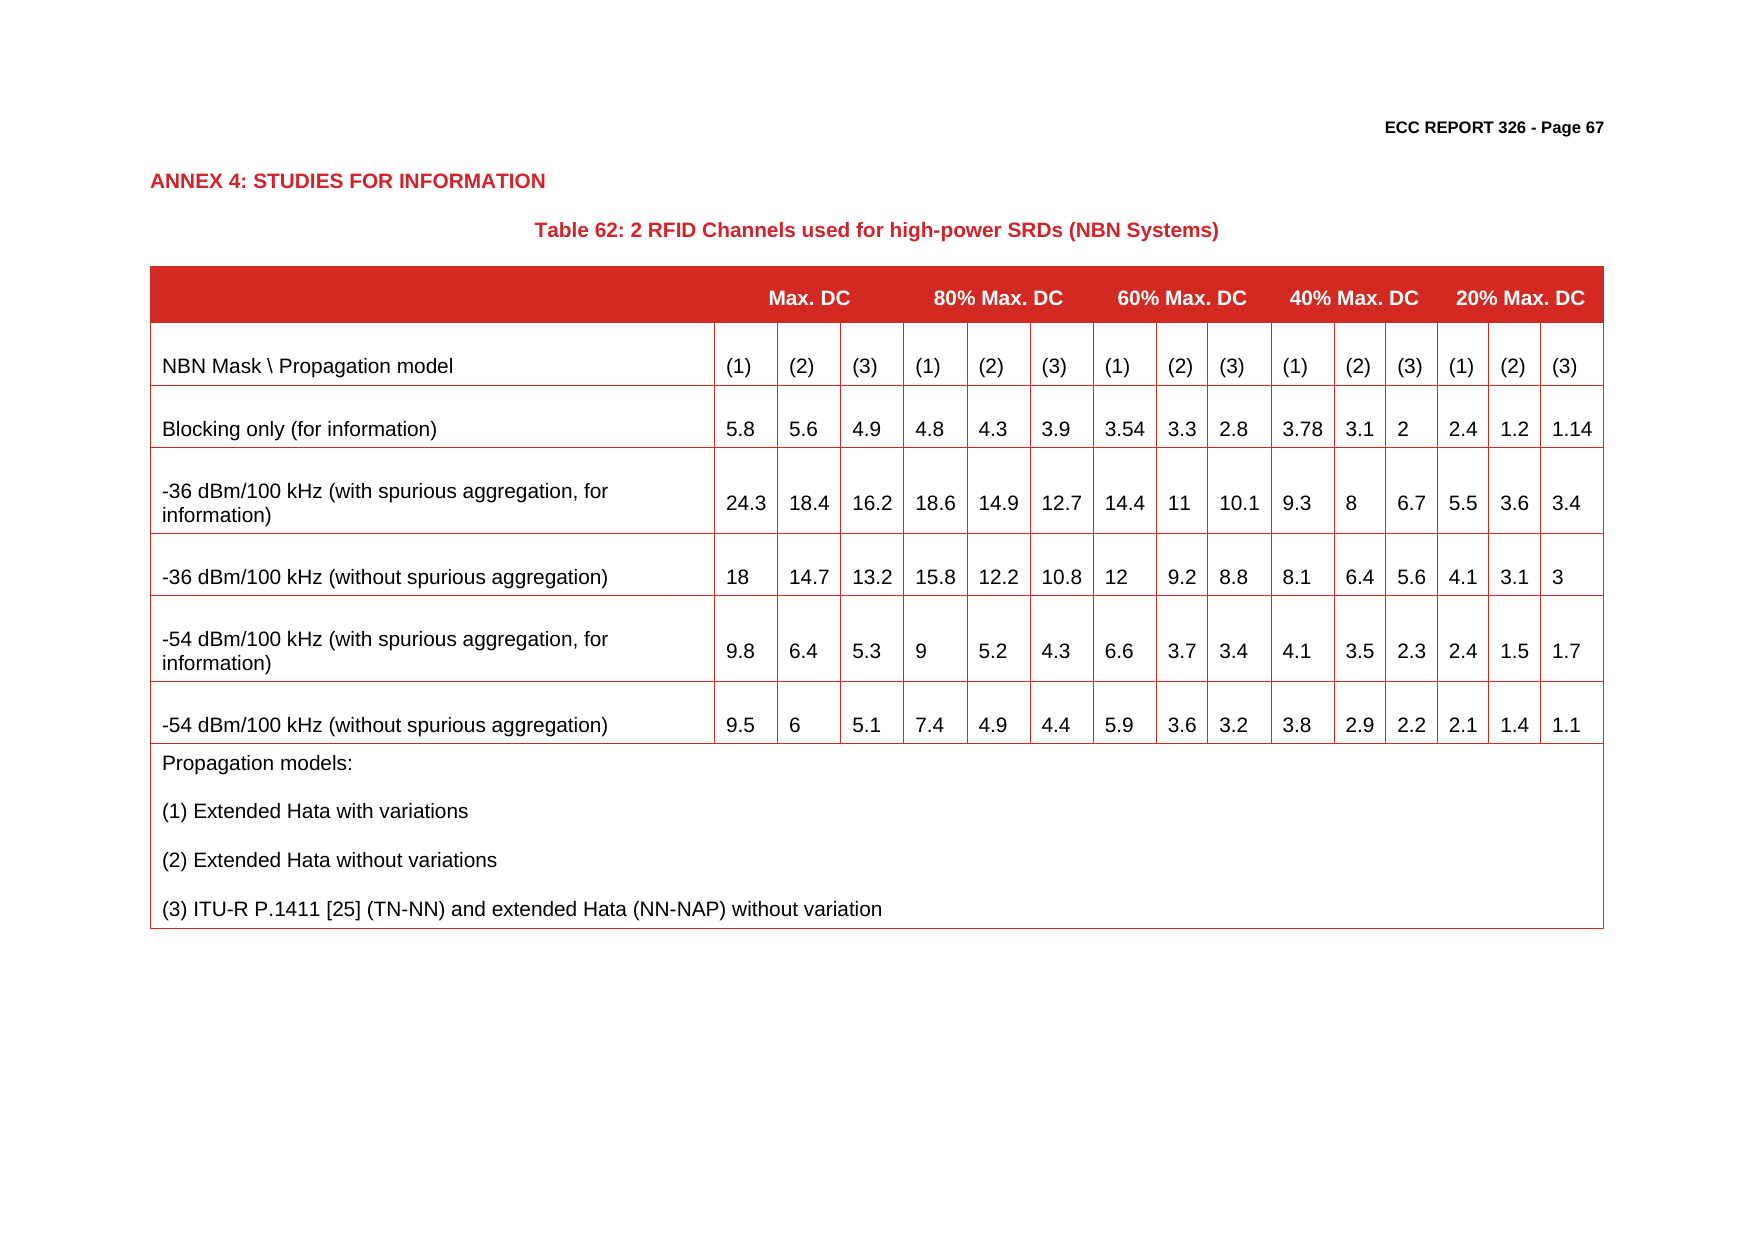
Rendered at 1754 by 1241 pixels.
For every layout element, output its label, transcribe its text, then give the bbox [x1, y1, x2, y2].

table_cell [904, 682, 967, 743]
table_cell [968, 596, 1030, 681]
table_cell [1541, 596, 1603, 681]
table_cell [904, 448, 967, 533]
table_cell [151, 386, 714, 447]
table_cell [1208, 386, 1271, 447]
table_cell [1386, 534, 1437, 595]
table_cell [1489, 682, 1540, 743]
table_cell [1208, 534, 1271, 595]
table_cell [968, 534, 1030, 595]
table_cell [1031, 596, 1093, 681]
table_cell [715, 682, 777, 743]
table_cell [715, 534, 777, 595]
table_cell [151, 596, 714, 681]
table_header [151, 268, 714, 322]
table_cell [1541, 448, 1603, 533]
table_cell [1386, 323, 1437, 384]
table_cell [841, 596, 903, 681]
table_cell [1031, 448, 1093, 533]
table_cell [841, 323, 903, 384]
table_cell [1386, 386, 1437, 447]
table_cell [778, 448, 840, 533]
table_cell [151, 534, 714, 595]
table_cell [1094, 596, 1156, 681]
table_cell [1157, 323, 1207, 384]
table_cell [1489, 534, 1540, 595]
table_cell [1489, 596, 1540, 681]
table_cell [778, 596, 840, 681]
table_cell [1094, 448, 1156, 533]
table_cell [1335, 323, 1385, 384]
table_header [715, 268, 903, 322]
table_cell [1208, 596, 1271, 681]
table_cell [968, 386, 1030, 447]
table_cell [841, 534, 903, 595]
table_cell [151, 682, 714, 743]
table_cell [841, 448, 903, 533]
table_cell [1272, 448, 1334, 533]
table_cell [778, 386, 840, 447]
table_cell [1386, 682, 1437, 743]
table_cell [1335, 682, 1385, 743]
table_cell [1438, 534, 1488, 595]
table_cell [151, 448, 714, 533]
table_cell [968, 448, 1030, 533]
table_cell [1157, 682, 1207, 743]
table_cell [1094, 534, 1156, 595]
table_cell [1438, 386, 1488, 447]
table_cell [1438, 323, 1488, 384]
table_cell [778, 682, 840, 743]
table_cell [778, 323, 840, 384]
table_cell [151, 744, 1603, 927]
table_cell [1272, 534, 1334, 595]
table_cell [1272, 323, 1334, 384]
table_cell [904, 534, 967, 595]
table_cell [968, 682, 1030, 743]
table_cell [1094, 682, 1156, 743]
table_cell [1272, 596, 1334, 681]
subtitle Studies for information [150, 168, 1604, 192]
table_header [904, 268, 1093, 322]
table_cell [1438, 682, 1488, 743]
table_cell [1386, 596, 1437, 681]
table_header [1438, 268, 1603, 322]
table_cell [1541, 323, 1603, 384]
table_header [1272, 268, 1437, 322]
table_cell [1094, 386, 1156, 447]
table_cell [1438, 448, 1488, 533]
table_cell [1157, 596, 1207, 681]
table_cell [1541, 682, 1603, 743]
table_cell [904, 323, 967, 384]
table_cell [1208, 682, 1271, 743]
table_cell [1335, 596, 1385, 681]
text Table 62: 2 RFID Channels used for high-power SRDs (NBN Systems) [150, 217, 1604, 241]
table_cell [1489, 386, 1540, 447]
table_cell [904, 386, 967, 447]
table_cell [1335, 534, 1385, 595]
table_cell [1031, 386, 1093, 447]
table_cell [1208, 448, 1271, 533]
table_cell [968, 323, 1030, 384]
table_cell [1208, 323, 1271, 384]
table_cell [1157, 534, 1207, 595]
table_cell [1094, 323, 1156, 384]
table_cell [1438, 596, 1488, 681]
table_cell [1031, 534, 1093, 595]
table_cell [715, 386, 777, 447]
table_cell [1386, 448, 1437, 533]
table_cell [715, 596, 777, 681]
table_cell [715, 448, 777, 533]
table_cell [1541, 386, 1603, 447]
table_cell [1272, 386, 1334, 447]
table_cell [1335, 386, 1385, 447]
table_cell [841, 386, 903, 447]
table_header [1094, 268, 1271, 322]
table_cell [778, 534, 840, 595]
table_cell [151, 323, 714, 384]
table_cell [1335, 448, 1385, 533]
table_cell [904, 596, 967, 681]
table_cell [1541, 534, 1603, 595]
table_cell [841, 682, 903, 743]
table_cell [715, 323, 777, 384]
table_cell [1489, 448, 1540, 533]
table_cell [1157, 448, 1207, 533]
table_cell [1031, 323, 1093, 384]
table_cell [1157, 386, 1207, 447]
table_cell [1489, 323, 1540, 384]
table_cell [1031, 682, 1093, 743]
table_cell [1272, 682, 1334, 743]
